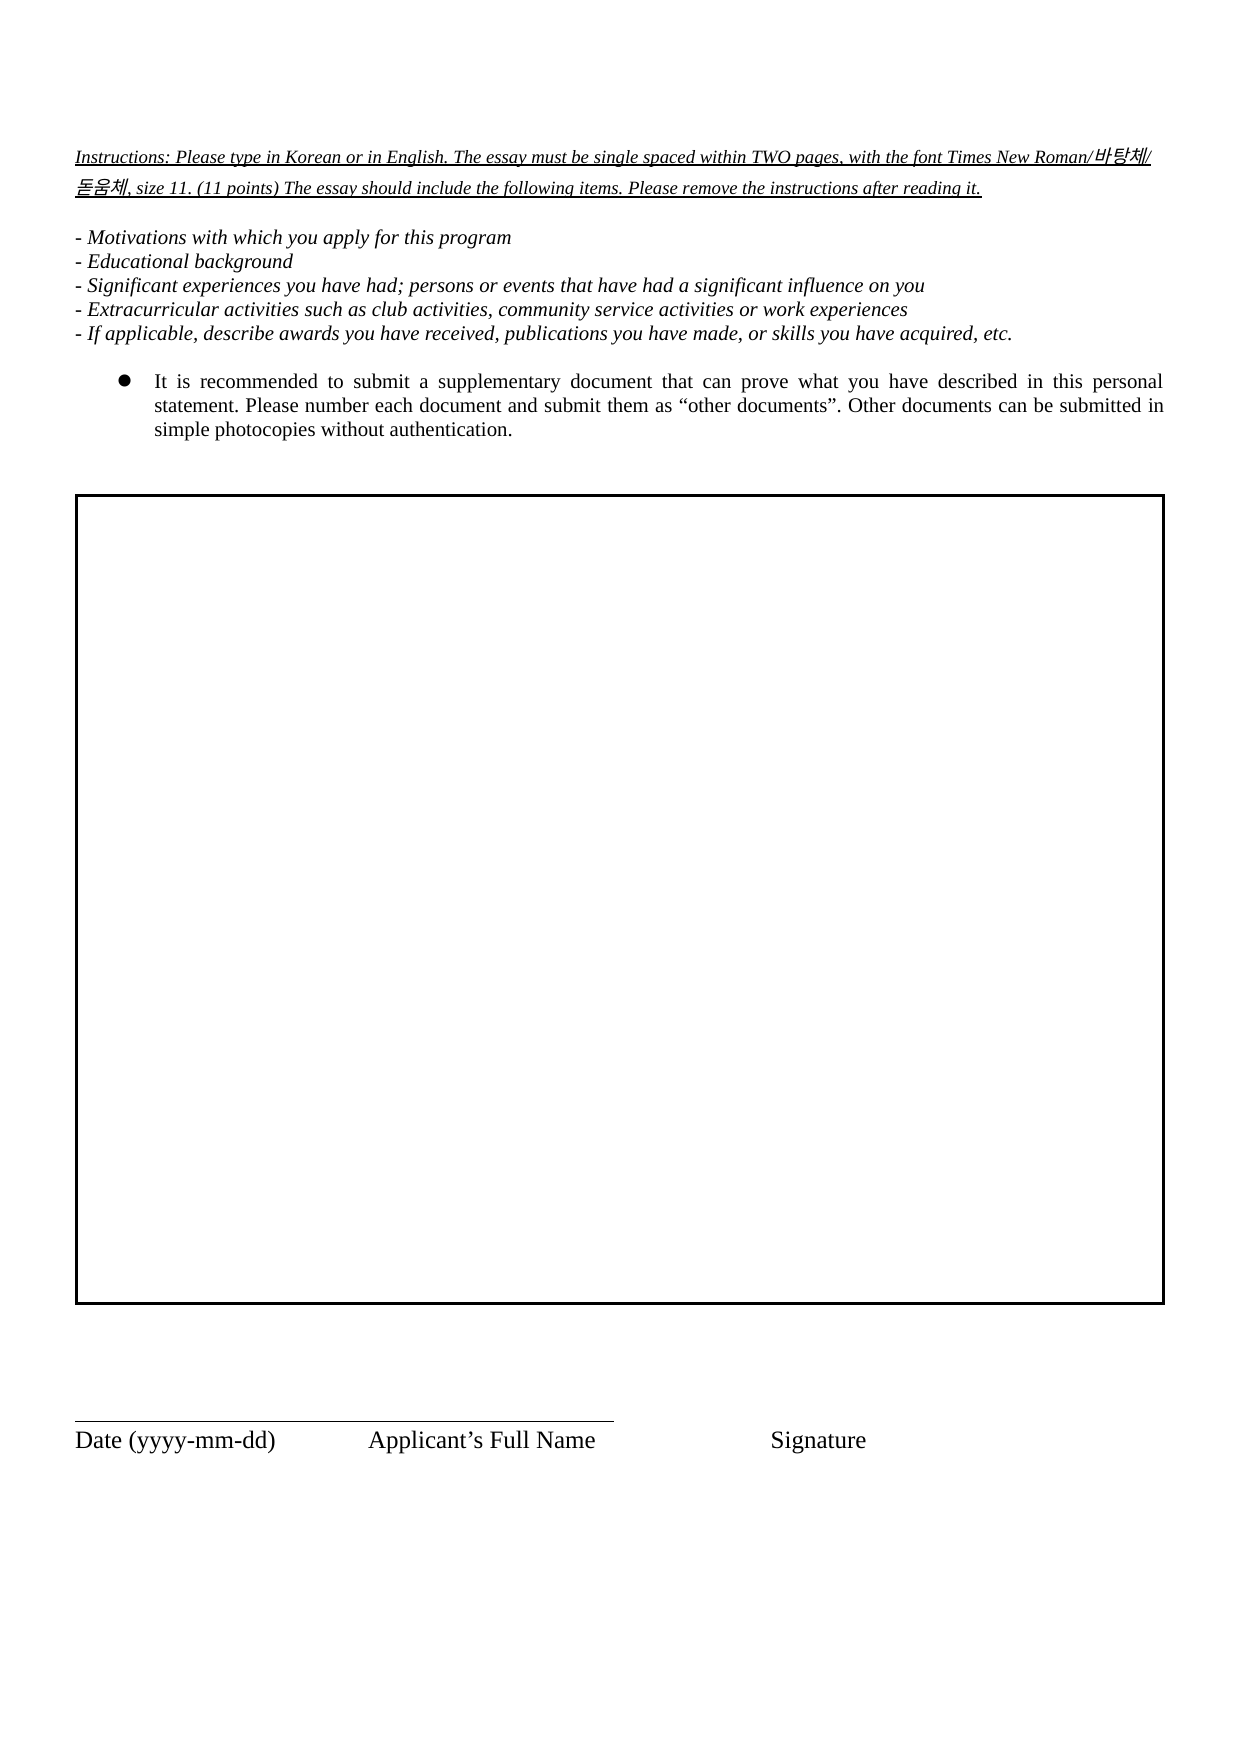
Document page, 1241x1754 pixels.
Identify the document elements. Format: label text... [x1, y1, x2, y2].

text - Motivations with which you apply for this program [75, 225, 1165, 249]
text Instructions: Please type in Korean or in English. The essay must be single spaced within TWO pages, with the font Times New Roman/바탕체/돋움체, size 11. (11 points) The essay should include the following items. Please remove the instructions after reading it. [75, 141, 1165, 200]
text - Significant experiences you have had; persons or events that have had a significant influence on you [75, 273, 1165, 297]
text - If applicable, describe awards you have received, publications you have made, or skills you have acquired, etc. [75, 321, 1165, 345]
text - Extracurricular activities such as club activities, community service activities or work experiences [75, 297, 1165, 321]
list It is recommended to submit a supplementary document that can prove what you have described in this personal statement. Please number each document and submit them as “other documents”. Other documents can be submitted in simple photocopies without authentication. [117, 369, 1165, 441]
table_header [78, 497, 1162, 1302]
text - Educational background [75, 249, 1165, 273]
text Date (yyyy-mm-dd) Applicant’s Full Name Signature [75, 1425, 1165, 1454]
